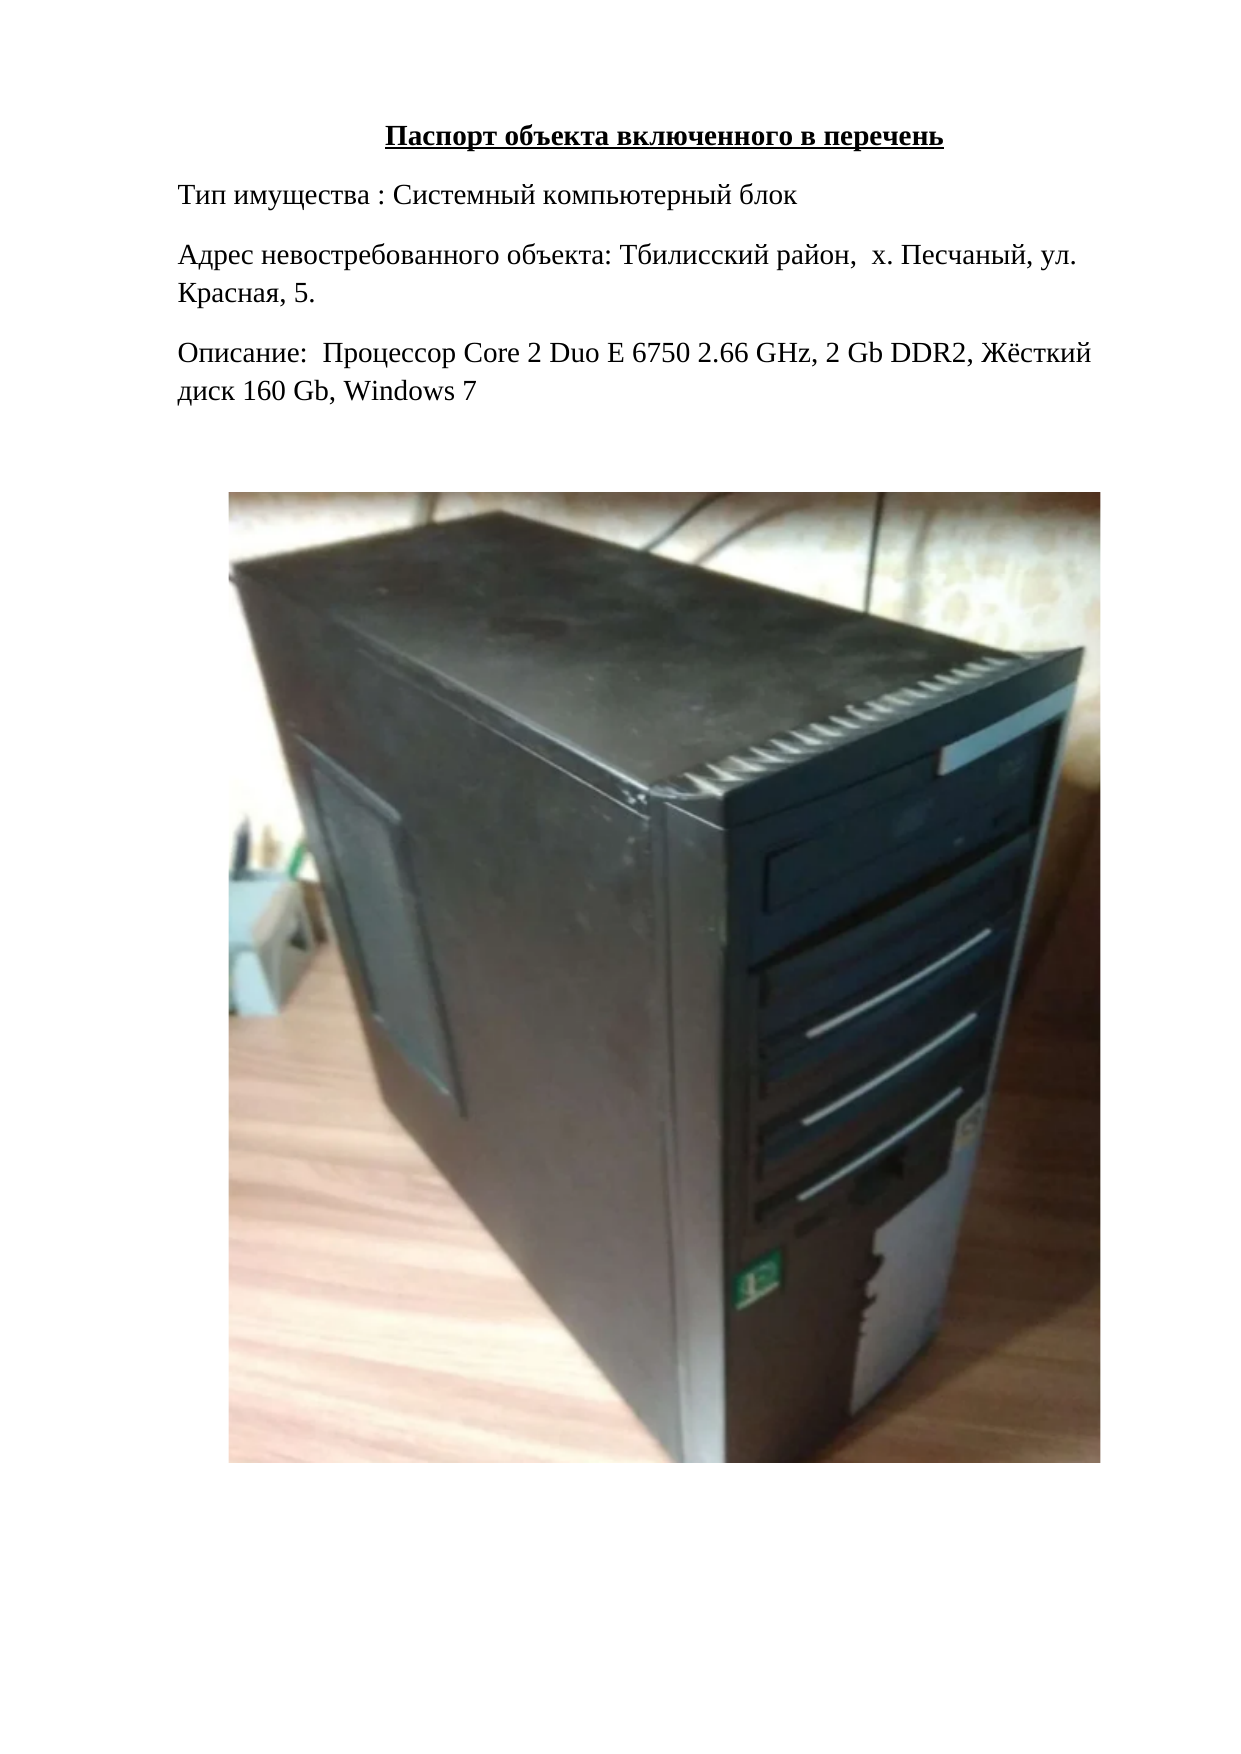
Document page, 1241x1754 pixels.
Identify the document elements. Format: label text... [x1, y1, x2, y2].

text Адрес невостребованного объекта: Тбилисский район, х. Песчаный, ул. Красная, 5. [177, 237, 1152, 309]
text Паспорт объекта включенного в перечень [177, 118, 1152, 152]
picture [228, 492, 1101, 1463]
text Тип имущества : Системный компьютерный блок [177, 177, 1152, 211]
text Описание: Процессор Core 2 Duo E 6750 2.66 GHz, 2 Gb DDR2, Жёсткий диск 160 Gb, Windows 7 [177, 335, 1152, 407]
